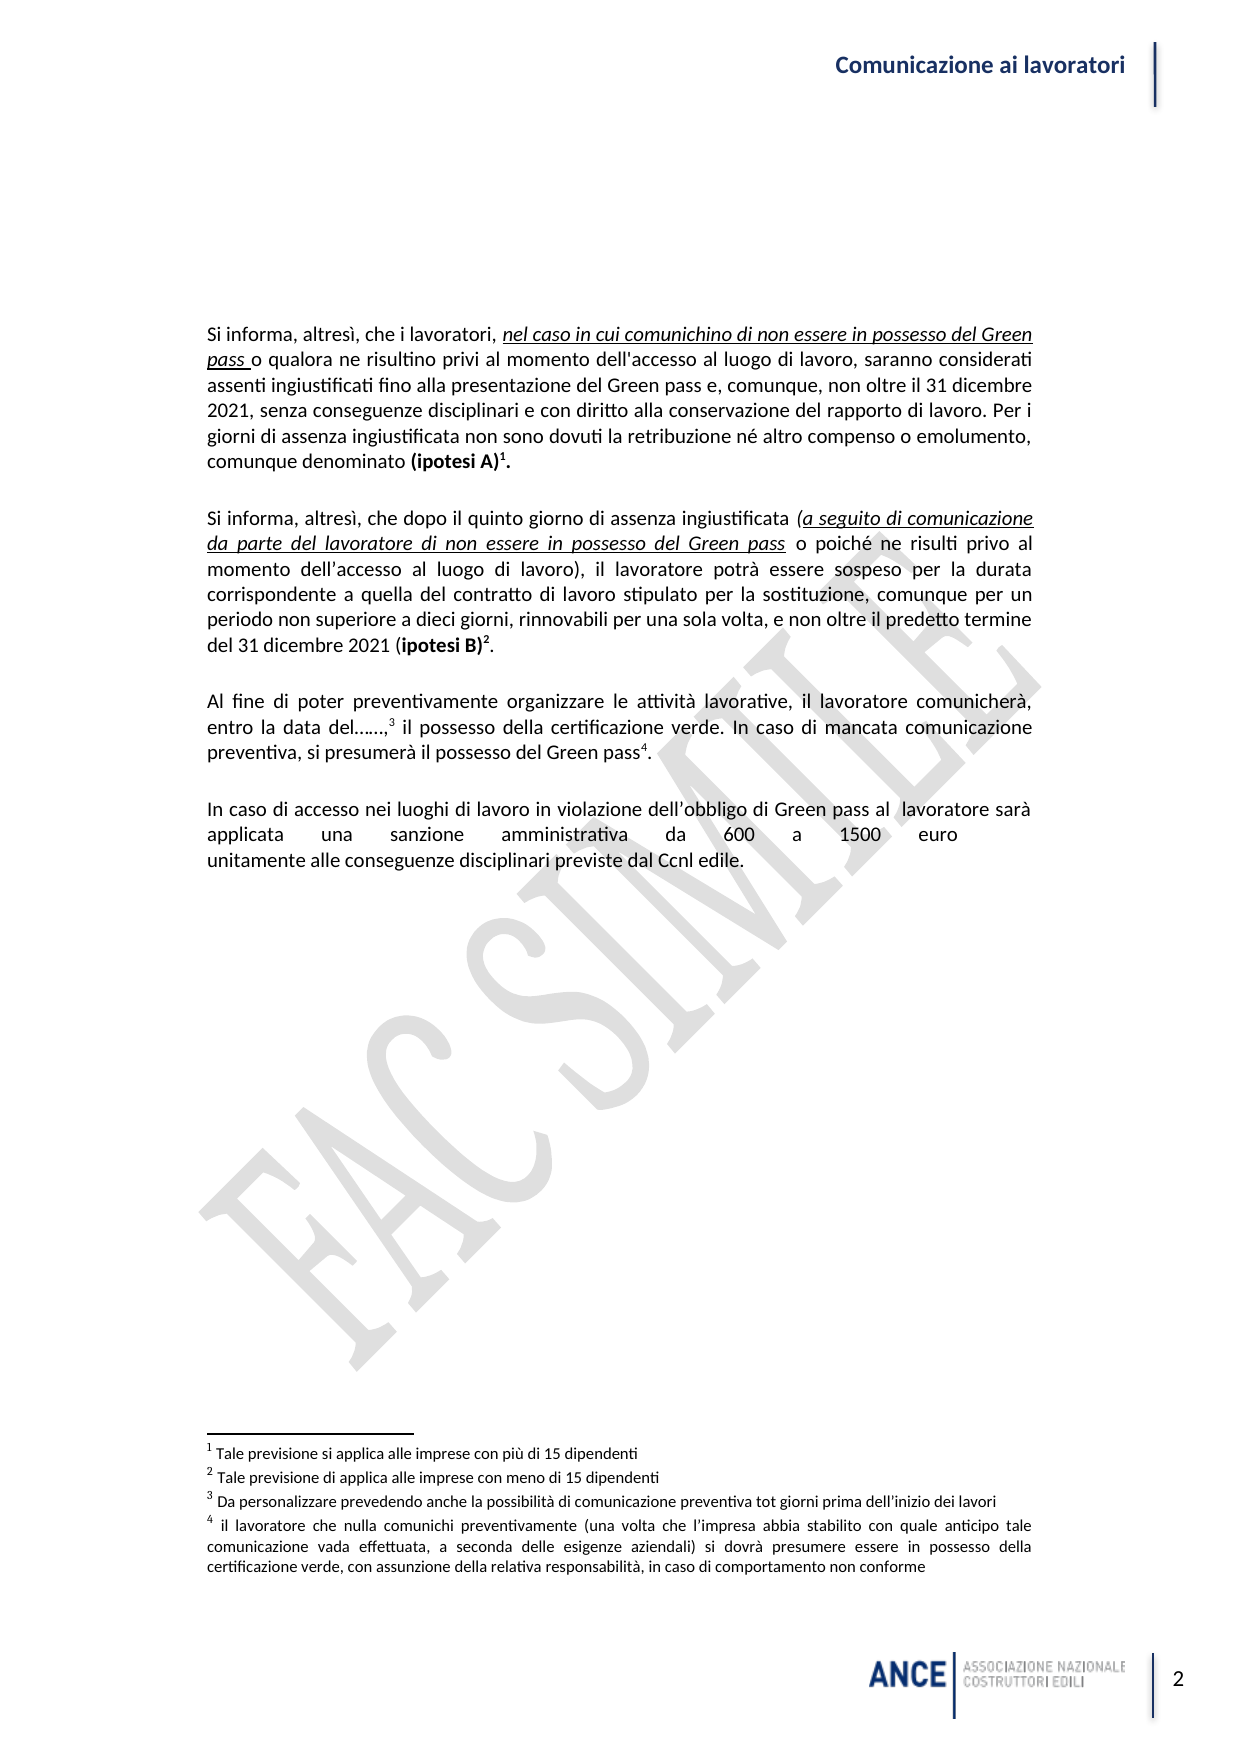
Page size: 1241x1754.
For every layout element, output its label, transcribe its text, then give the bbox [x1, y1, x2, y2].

text Si informa, altresì, che i lavoratori, nel caso in cui comunichino di non essere in possesso del Green pass o qualora ne risultino privi al momento dell'accesso al luogo di lavoro, saranno considerati assenti ingiustificati fino alla presentazione del Green pass e, comunque, non oltre il 31 dicembre 2021, senza conseguenze disciplinari e con diritto alla conservazione del rapporto di lavoro. Per i giorni di assenza ingiustificata non sono dovuti la retribuzione né altro compenso o emolumento, comunque denominato (ipotesi A). [207, 321, 1033, 474]
text Si informa, altresì, che dopo il quinto giorno di assenza ingiustificata (a seguito di comunicazione da parte del lavoratore di non essere in possesso del Green pass o poiché ne risulti privo al momento dell’accesso al luogo di lavoro), il lavoratore potrà essere sospeso per la durata corrispondente a quella del contratto di lavoro stipulato per la sostituzione, comunque per un periodo non superiore a dieci giorni, rinnovabili per una sola volta, e non oltre il predetto termine del 31 dicembre 2021 (ipotesi B). [207, 505, 1033, 657]
text In caso di accesso nei luoghi di lavoro in violazione dell’obbligo di Green pass al lavoratore sarà applicata una sanzione amministrativa da 600 a 1500 euro unitamente alle conseguenze disciplinari previste dal Ccnl edile. [207, 796, 1033, 872]
text Al fine di poter preventivamente organizzare le attività lavorative, il lavoratore comunicherà, entro la data del……, il possesso della certificazione verde. In caso di mancata comunicazione preventiva, si presumerà il possesso del Green pass. [207, 689, 1033, 765]
